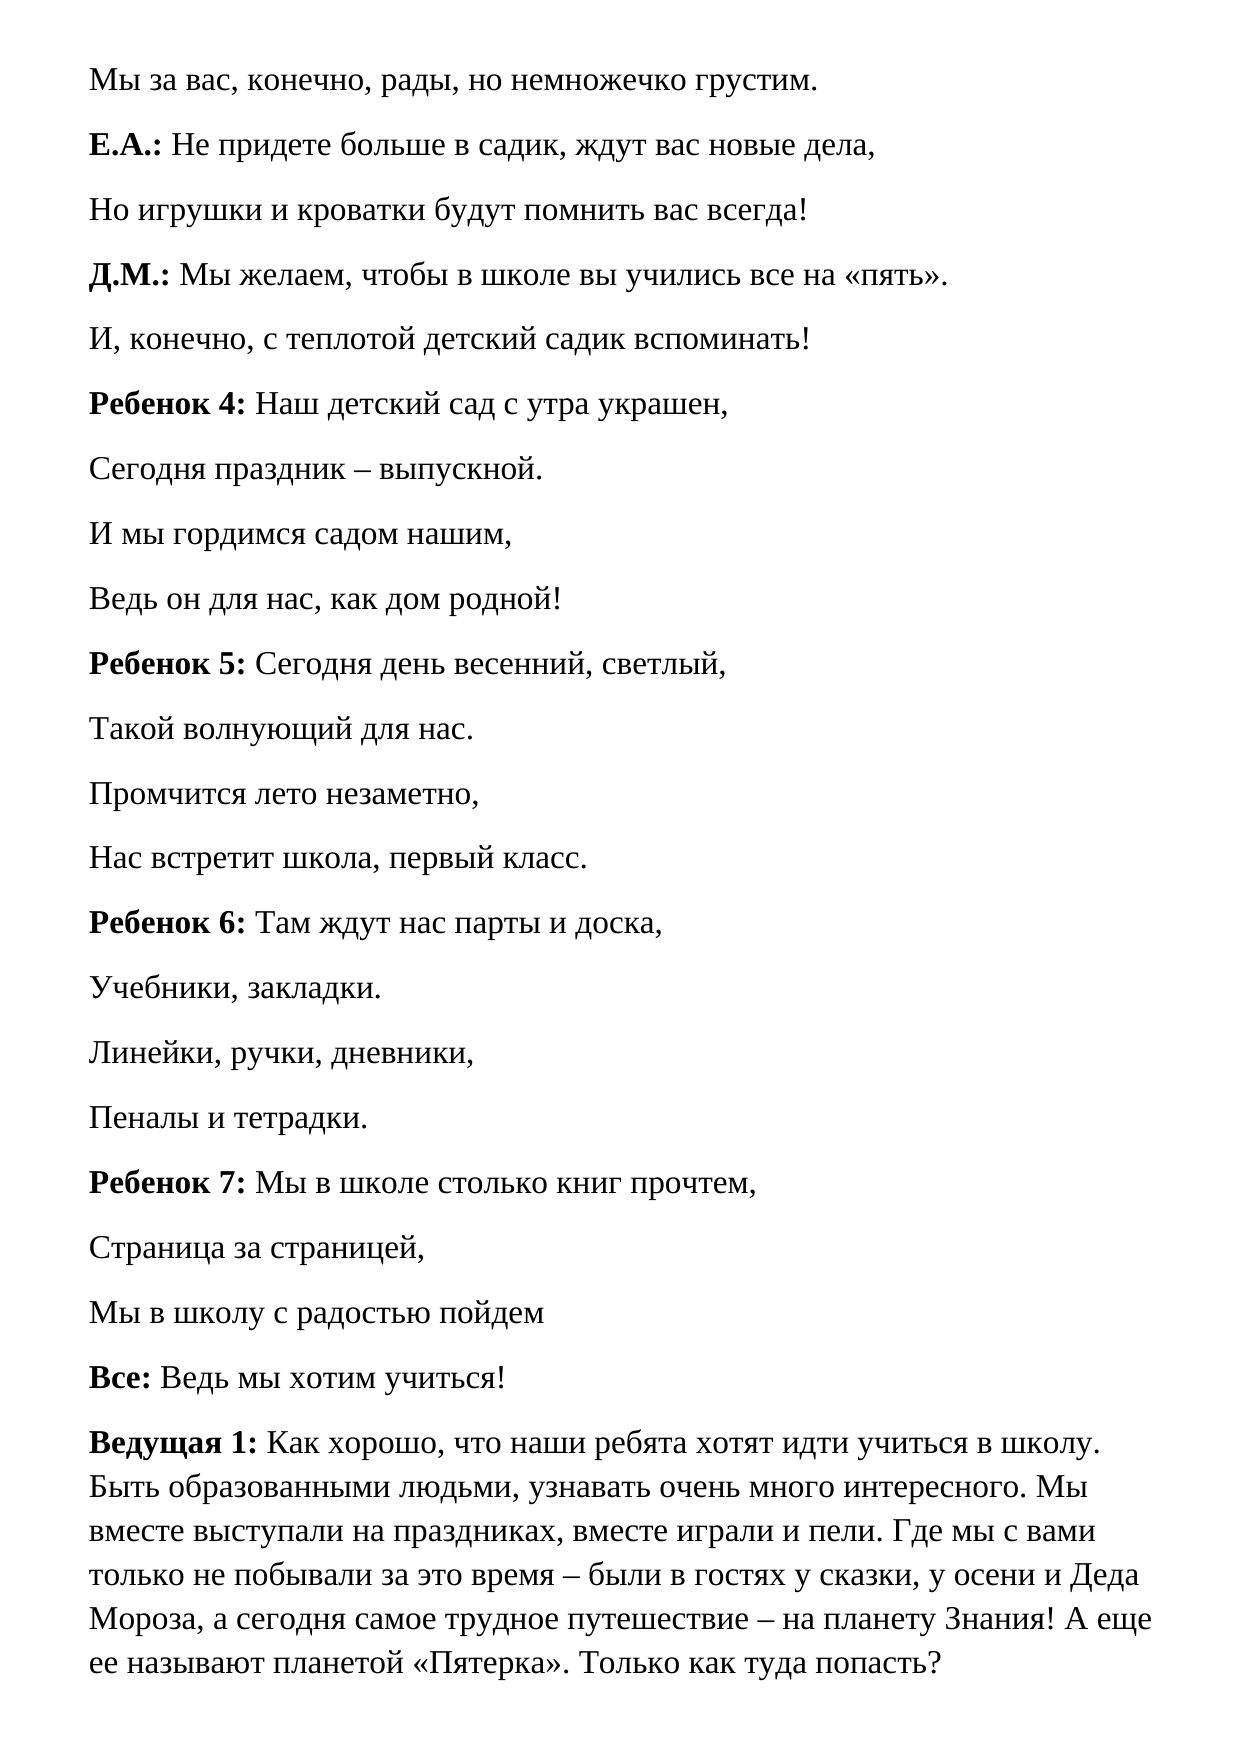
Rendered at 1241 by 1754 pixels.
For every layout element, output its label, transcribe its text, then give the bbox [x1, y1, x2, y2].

text Д.М.: Мы желаем, чтобы в школе вы учились все на «пять». [89, 254, 1163, 292]
text И мы гордимся садом нашим, [89, 513, 1163, 552]
text Ведущая 1: Как хорошо, что наши ребята хотят идти учиться в школу. Быть образованными людьми, узнавать очень много интересного. Мы вместе выступали на праздниках, вместе играли и пели. Где мы с вами только не побывали за это время – были в гостях у сказки, у осени и Деда Мороза, а сегодня самое трудное путешествие – на планету Знания! А еще ее называют планетой «Пятерка». Только как туда попасть? [89, 1422, 1163, 1681]
text Страница за страницей, [89, 1227, 1163, 1266]
text Е.А.: Не придете больше в садик, ждут вас новые дела, [89, 124, 1163, 162]
text Ребенок 4: Наш детский сад с утра украшен, [89, 383, 1163, 422]
text Промчится лето незаметно, [89, 773, 1163, 811]
text Учебники, закладки. [89, 968, 1163, 1006]
text Сегодня праздник – выпускной. [89, 448, 1163, 487]
text Мы за вас, конечно, рады, но немножечко грустим. [89, 59, 1163, 97]
text Линейки, ручки, дневники, [89, 1032, 1163, 1071]
text Такой волнующий для нас. [89, 708, 1163, 746]
text Нас встретит школа, первый класс. [89, 838, 1163, 876]
text Мы в школу с радостью пойдем [89, 1292, 1163, 1330]
text Но игрушки и кроватки будут помнить вас всегда! [89, 189, 1163, 227]
text И, конечно, с теплотой детский садик вспоминать! [89, 319, 1163, 357]
text Все: Ведь мы хотим учиться! [89, 1357, 1163, 1395]
text Ребенок 6: Там ждут нас парты и доска, [89, 903, 1163, 941]
text Пеналы и тетрадки. [89, 1097, 1163, 1136]
text Ребенок 7: Мы в школе столько книг прочтем, [89, 1162, 1163, 1201]
text Ребенок 5: Сегодня день весенний, светлый, [89, 643, 1163, 681]
text Ведь он для нас, как дом родной! [89, 578, 1163, 617]
